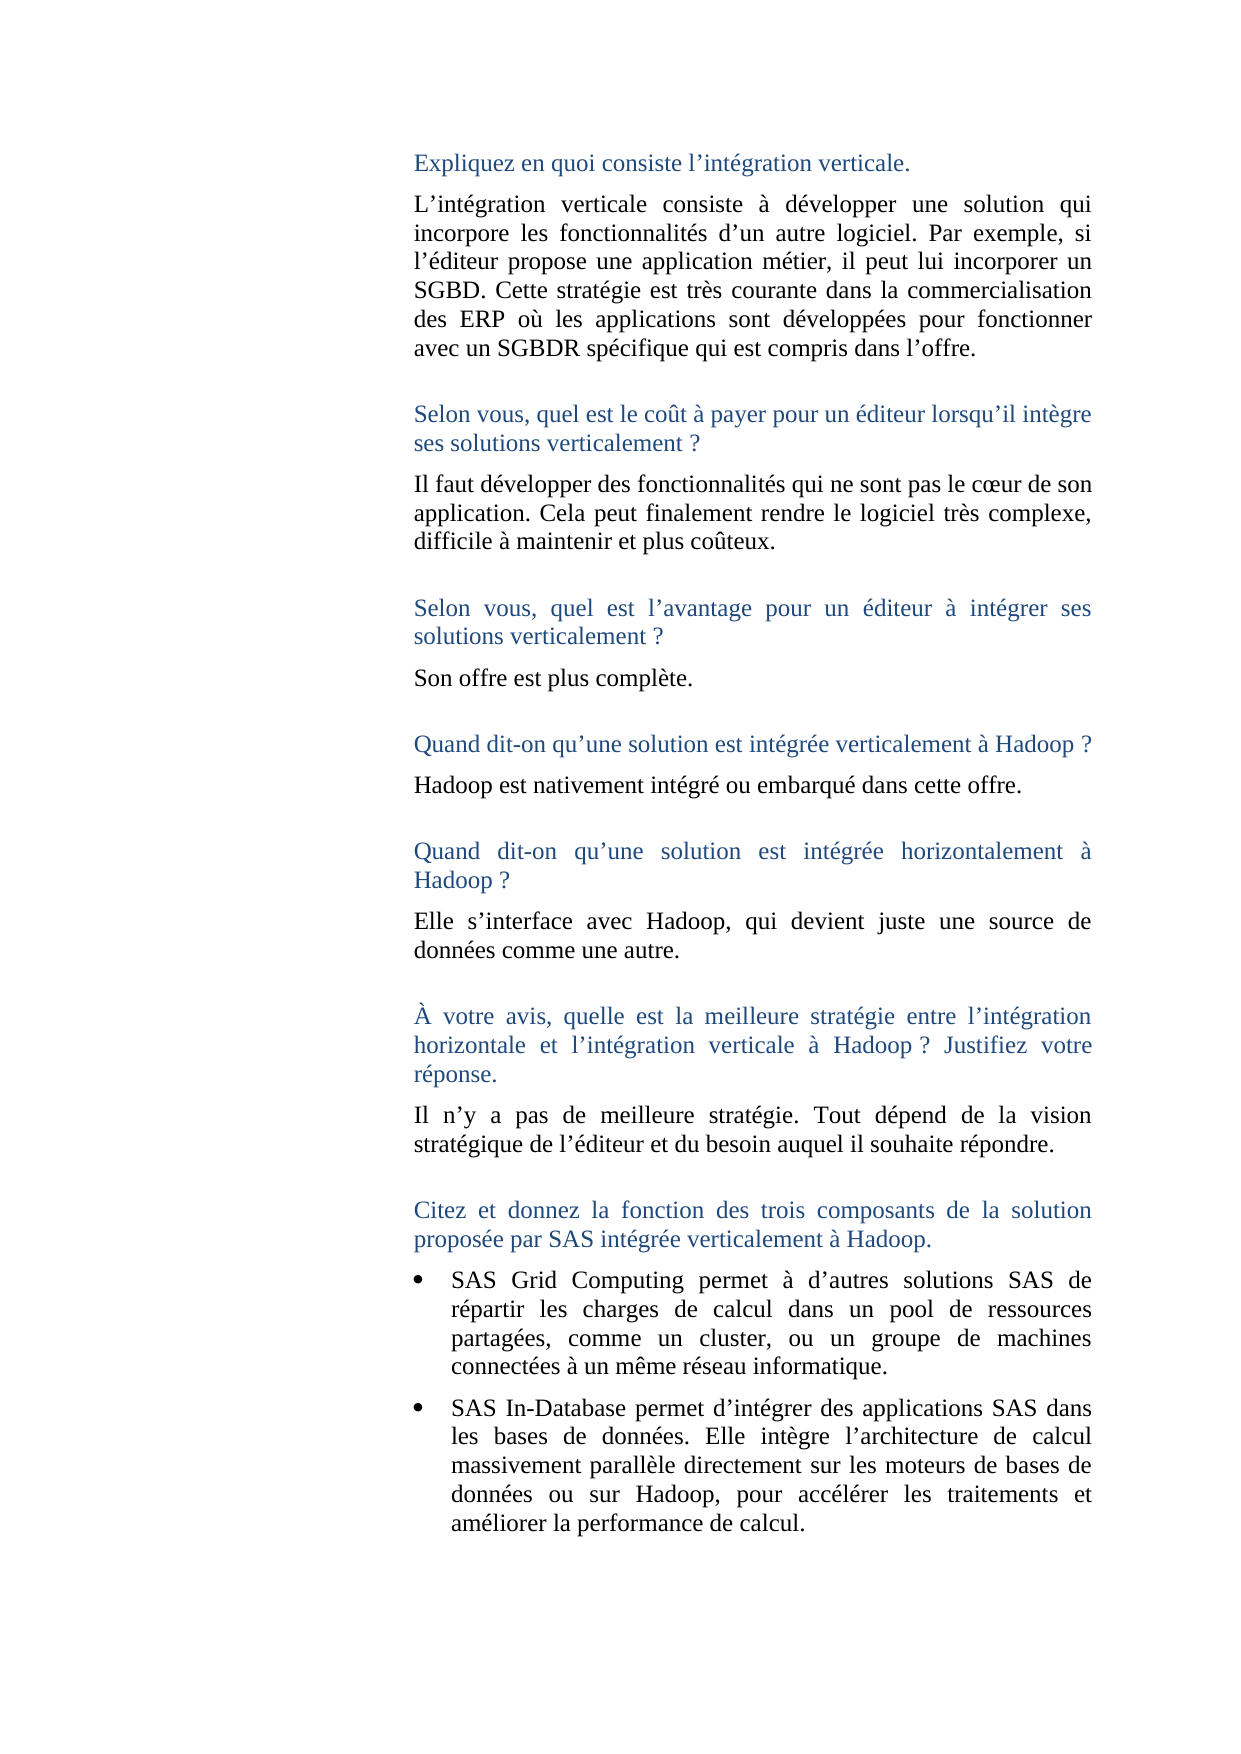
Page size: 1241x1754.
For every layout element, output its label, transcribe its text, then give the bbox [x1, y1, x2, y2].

text Quand dit-on qu’une solution est intégrée horizontalement à Hadoop ? [413, 836, 1092, 894]
text Il faut développer des fonctionnalités qui ne sont pas le cœur de son application. Cela peut finalement rendre le logiciel très complexe, difficile à maintenir et plus coûteux. [413, 469, 1092, 555]
text À votre avis, quelle est la meilleure stratégie entre l’intégration horizontale et l’intégration verticale à Hadoop ? Justifiez votre réponse. [413, 1001, 1092, 1088]
text Elle s’interface avec Hadoop, qui devient juste une source de données comme une autre. [413, 906, 1092, 964]
text Selon vous, quel est l’avantage pour un éditeur à intégrer ses solutions verticalement ? [413, 593, 1092, 650]
text L’intégration verticale consiste à développer une solution qui incorpore les fonctionnalités d’un autre logiciel. Par exemple, si l’éditeur propose une application métier, il peut lui incorporer un SGBD. Cette stratégie est très courante dans la commercialisation des ERP où les applications sont développées pour fonctionner avec un SGBDR spécifique qui est compris dans l’offre. [413, 189, 1092, 361]
text Hadoop est nativement intégré ou embarqué dans cette offre. [413, 770, 1092, 799]
text Son offre est plus complète. [413, 663, 1092, 691]
text Quand dit-on qu’une solution est intégrée verticalement à Hadoop ? [413, 729, 1092, 758]
list SAS In-Database permet d’intégrer des applications SAS dans les bases de données. Elle intègre l’architecture de calcul massivement parallèle directement sur les moteurs de bases de données ou sur Hadoop, pour accélérer les traitements et améliorer la performance de calcul. [413, 1393, 1092, 1536]
text Selon vous, quel est le coût à payer pour un éditeur lorsqu’il intègre ses solutions verticalement ? [413, 399, 1092, 456]
list SAS Grid Computing permet à d’autres solutions SAS de répartir les charges de calcul dans un pool de ressources partagées, comme un cluster, ou un groupe de machines connectées à un même réseau informatique. [413, 1265, 1092, 1380]
text Citez et donnez la fonction des trois composants de la solution proposée par SAS intégrée verticalement à Hadoop. [413, 1195, 1092, 1253]
text Il n’y a pas de meilleure stratégie. Tout dépend de la vision stratégique de l’éditeur et du besoin auquel il souhaite répondre. [413, 1100, 1092, 1158]
text Expliquez en quoi consiste l’intégration verticale. [413, 148, 1092, 176]
